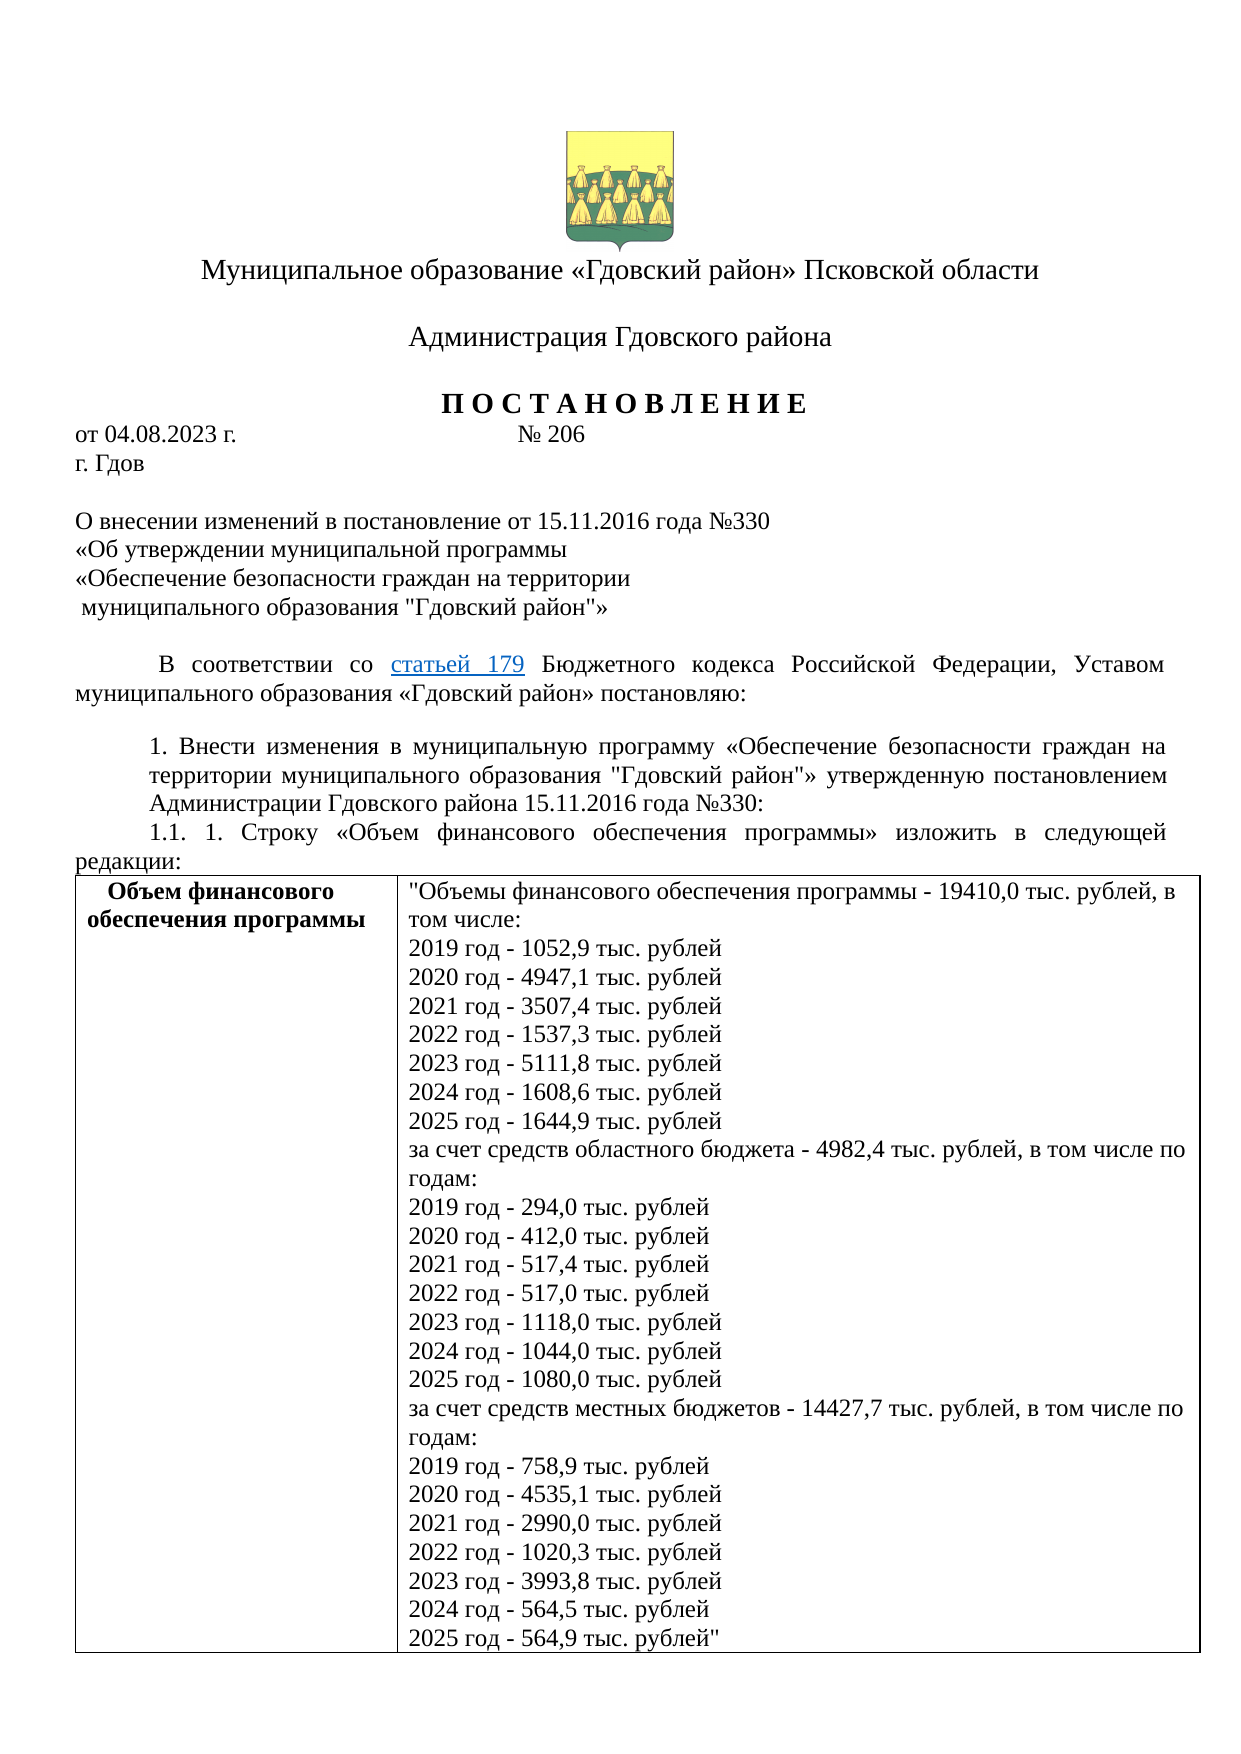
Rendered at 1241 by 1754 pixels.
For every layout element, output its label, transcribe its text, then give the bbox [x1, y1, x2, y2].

text В соответствии со статьей 179 Бюджетного кодекса Российской Федерации, Уставом муниципального образования «Гдовский район» постановляю: [75, 649, 1165, 707]
text О внесении изменений в постановление от 15.11.2016 года №330 [75, 506, 1165, 534]
text «Обеспечение безопасности граждан на территории [75, 563, 1165, 592]
table_header Объем финансового обеспечения программы [76, 876, 397, 1652]
text П О С Т А Н О В Л Е Н И Е [75, 386, 1165, 419]
text 1. Внести изменения в муниципальную программу «Обеспечение безопасности граждан на территории муниципального образования "Гдовский район"» утвержденную постановлением Администрации Гдовского района 15.11.2016 года №330: [149, 731, 1167, 817]
text г. Гдов [75, 448, 1165, 477]
text муниципального образования "Гдовский район"» [75, 592, 1165, 621]
text 1.1. 1. Строку «Объем финансового обеспечения программы» изложить в следующей редакции: [75, 817, 1167, 875]
text «Об утверждении муниципальной программы [75, 534, 1165, 563]
table_header "Объемы финансового обеспечения программы - 19410,0 тыс. рублей, в том числе: 2019 год - 1052,9 тыс. рублей 2020 год - 4947,1 тыс. рублей 2021 год - 3507,4 тыс. рублей 2022 год - 1537,3 тыс. рублей 2023 год - 5111,8 тыс. рублей 2024 год - 1608,6 тыс. рублей 2025 год - 1644,9 тыс. рублей за счет средств областного бюджета - 4982,4 тыс. рублей, в том числе по годам: 2019 год - 294,0 тыс. рублей 2020 год - 412,0 тыс. рублей 2021 год - 517,4 тыс. рублей 2022 год - 517,0 тыс. рублей 2023 год - 1118,0 тыс. рублей 2024 год - 1044,0 тыс. рублей 2025 год - 1080,0 тыс. рублей за счет средств местных бюджетов - 14427,7 тыс. рублей, в том числе по годам: 2019 год - 758,9 тыс. рублей 2020 год - 4535,1 тыс. рублей 2021 год - 2990,0 тыс. рублей 2022 год - 1020,3 тыс. рублей 2023 год - 3993,8 тыс. рублей 2024 год - 564,5 тыс. рублей 2025 год - 564,9 тыс. рублей" [398, 876, 1199, 1652]
picture [566, 131, 674, 252]
text от 04.08.2023 г. № 206 [75, 419, 1165, 448]
text Муниципальное образование «Гдовский район» Псковской области [75, 252, 1165, 285]
text Администрация Гдовского района [75, 319, 1165, 352]
